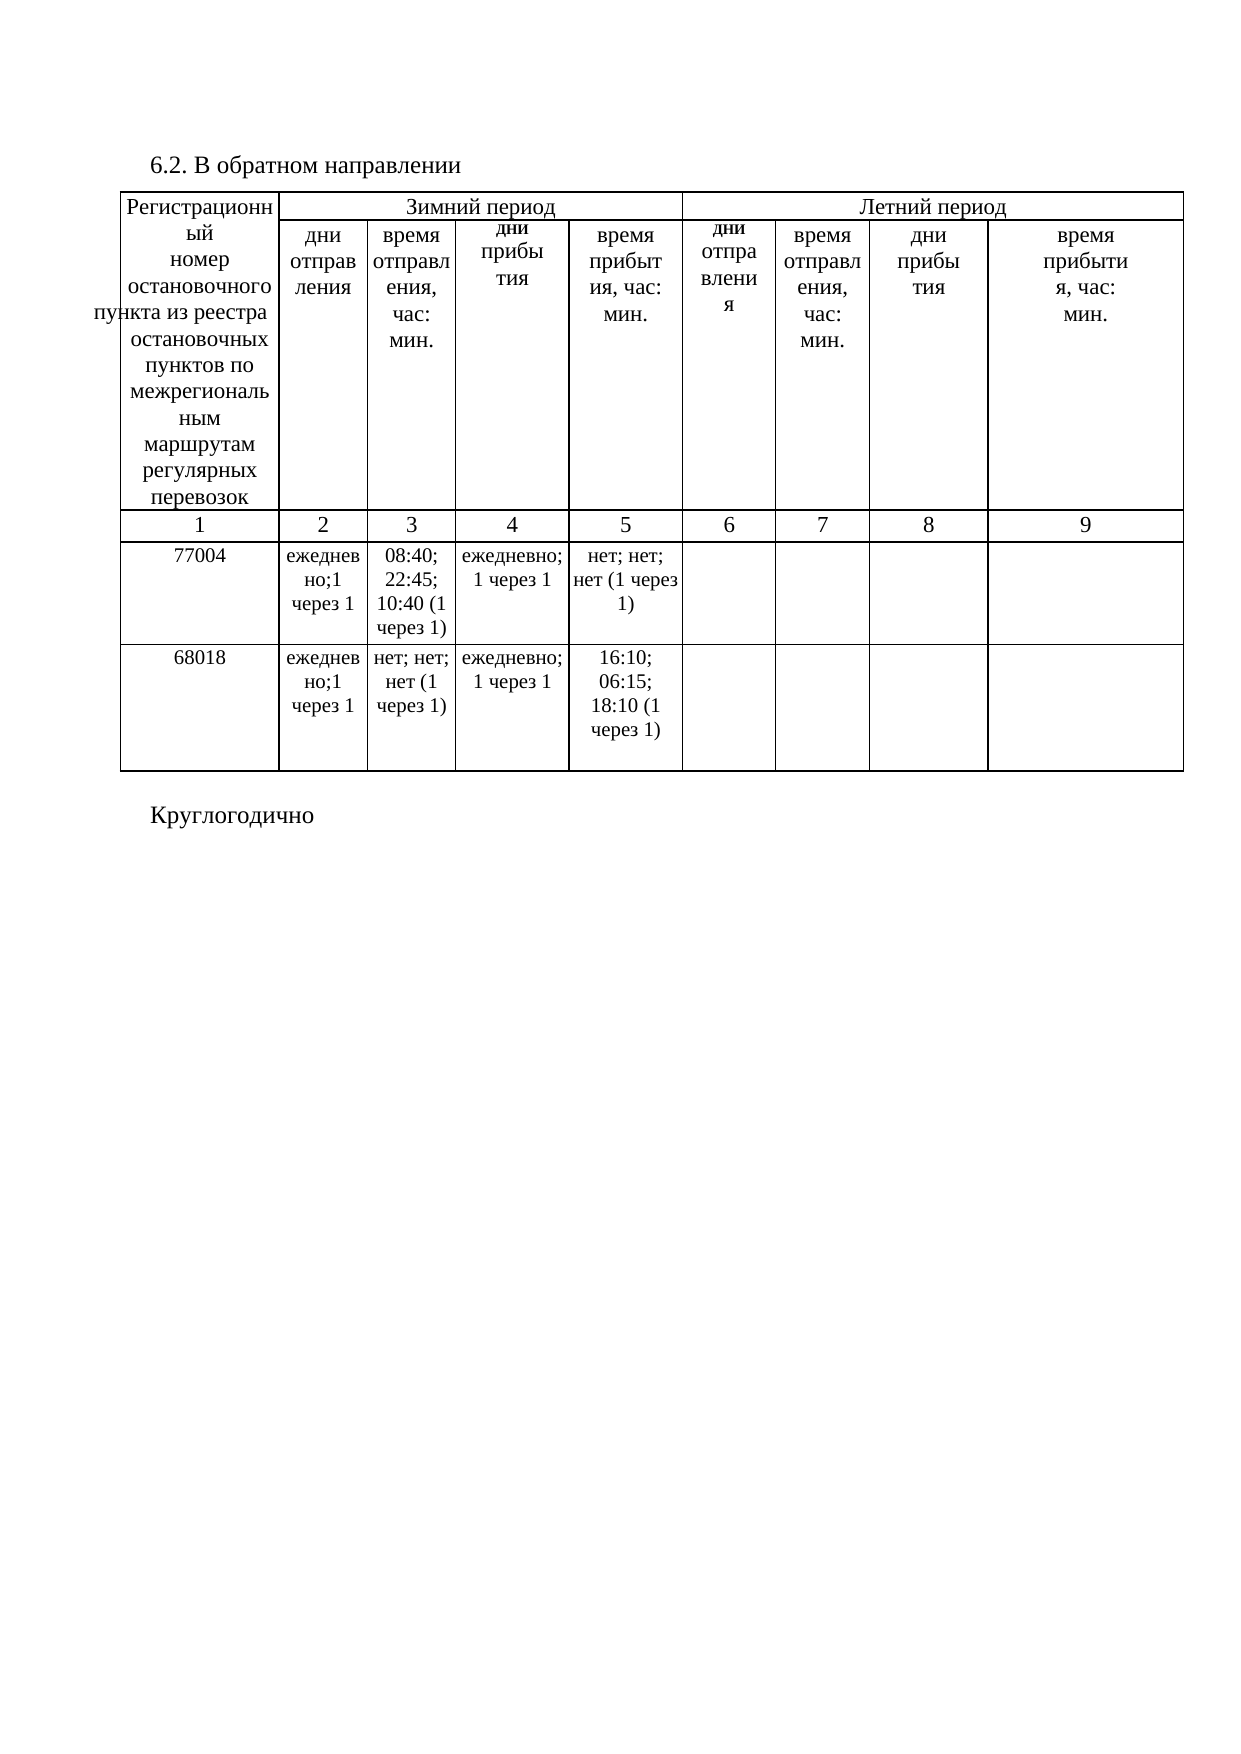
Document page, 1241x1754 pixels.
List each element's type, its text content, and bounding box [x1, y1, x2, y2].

table_cell 2 [280, 511, 367, 541]
table_cell [870, 543, 987, 643]
text Круглогодично [150, 800, 1090, 829]
table_cell [683, 645, 775, 770]
table_header Летний период [683, 193, 1183, 219]
table_cell 16:10; 06:15; 18:10 (1 через 1) [570, 645, 682, 770]
table_cell 6 [683, 511, 775, 541]
table_cell ежедневно;1 через 1 [280, 543, 367, 643]
table_cell ежедневно;1 через 1 [456, 543, 568, 643]
table_header Зимний период [280, 193, 682, 219]
table_cell 9 [989, 511, 1183, 541]
table_cell 1 [121, 511, 278, 541]
table_cell 7 [776, 511, 869, 541]
table_cell ДНИ отпра влени я [683, 221, 775, 509]
table_cell дни отправ ления [280, 221, 367, 509]
table_cell нет; нет; нет (1 через 1) [570, 543, 682, 643]
table_cell дни прибы тия [870, 221, 987, 509]
table_cell время прибыти я, час: мин. [989, 221, 1183, 509]
table_cell [989, 543, 1183, 643]
table_cell нет; нет; нет (1 через 1) [368, 645, 455, 770]
table_cell ежедневно;1 через 1 [280, 645, 367, 770]
table_cell 4 [456, 511, 568, 541]
table_cell [776, 543, 869, 643]
table_cell время прибыт ия, час: мин. [570, 221, 682, 509]
table_cell [870, 645, 987, 770]
table_cell 3 [368, 511, 455, 541]
table_cell 5 [570, 511, 682, 541]
table_cell [989, 645, 1183, 770]
table_cell [683, 543, 775, 643]
table_cell время отправл ения, час: мин. [368, 221, 455, 509]
table_cell 68018 [121, 645, 278, 770]
table_header Регистрационный номер остановочного пункта из реестра остановочных пунктов по межрегиональным маршрутам регулярных перевозок [121, 193, 278, 509]
table_cell [776, 645, 869, 770]
text 6.2. В обратном направлении [150, 150, 1090, 179]
table_cell 77004 [121, 543, 278, 643]
table_cell ДНИ прибы тия [456, 221, 568, 509]
table_cell 08:40; 22:45; 10:40 (1 через 1) [368, 543, 455, 643]
table_cell время отправл ения, час: мин. [776, 221, 869, 509]
table_cell 8 [870, 511, 987, 541]
table_cell ежедневно;1 через 1 [456, 645, 568, 770]
